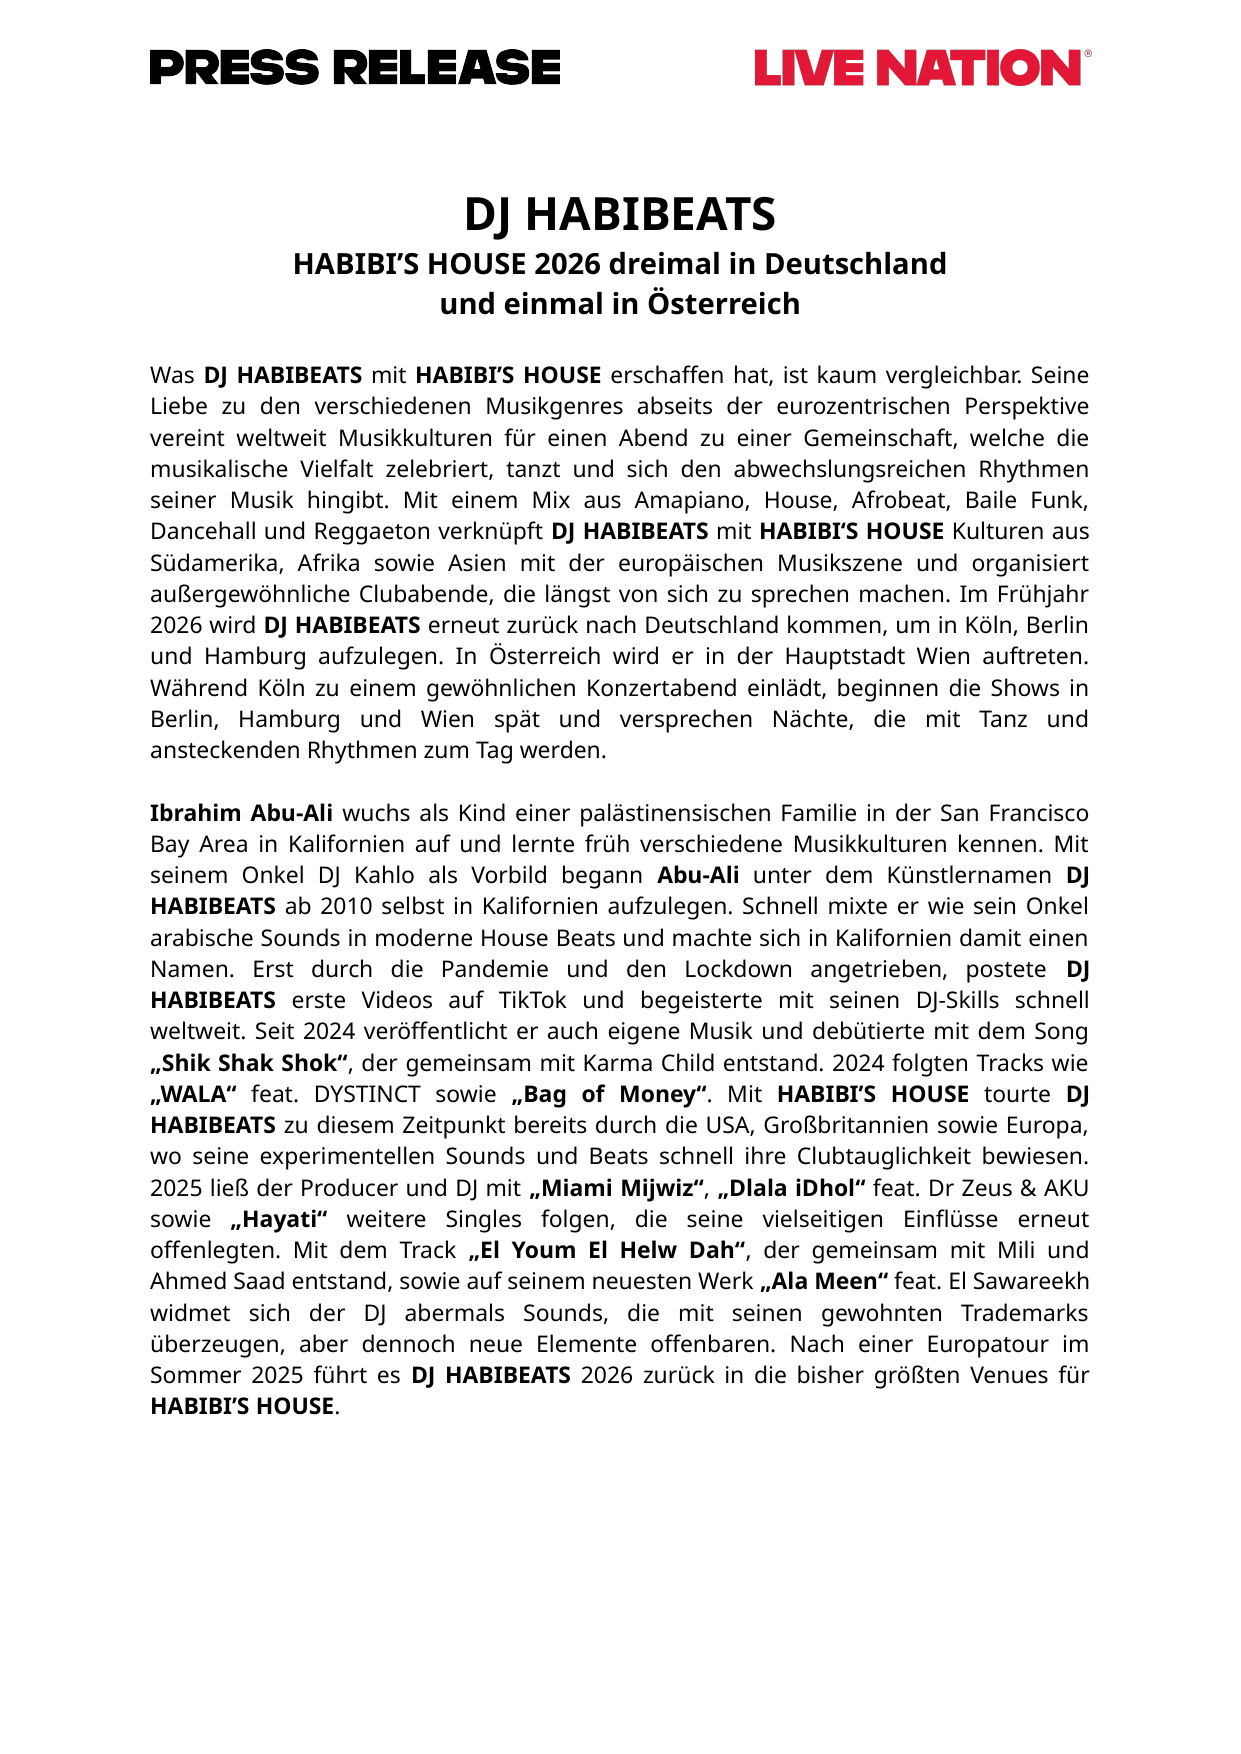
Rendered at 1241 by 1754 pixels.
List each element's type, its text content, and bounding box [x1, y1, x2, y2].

picture [150, 49, 560, 85]
text HABIBI’S HOUSE 2026 dreimal in Deutschland [150, 244, 1090, 283]
text und einmal in Österreich [150, 283, 1090, 323]
picture [755, 49, 1092, 86]
text Was DJ HABIBEATS mit HABIBI’S HOUSE erschaffen hat, ist kaum vergleichbar. Seine Liebe zu den verschiedenen Musikgenres abseits der eurozentrischen Perspektive vereint weltweit Musikkulturen für einen Abend zu einer Gemeinschaft, welche die musikalische Vielfalt zelebriert, tanzt und sich den abwechslungsreichen Rhythmen seiner Musik hingibt. Mit einem Mix aus Amapiano, House, Afrobeat, Baile Funk, Dancehall und Reggaeton verknüpft DJ HABIBEATS mit HABIBI‘S HOUSE Kulturen aus Südamerika, Afrika sowie Asien mit der europäischen Musikszene und organisiert außergewöhnliche Clubabende, die längst von sich zu sprechen machen. Im Frühjahr 2026 wird DJ HABIBEATS erneut zurück nach Deutschland kommen, um in Köln, Berlin und Hamburg aufzulegen. In Österreich wird er in der Hauptstadt Wien auftreten. Während Köln zu einem gewöhnlichen Konzertabend einlädt, beginnen die Shows in Berlin, Hamburg und Wien spät und versprechen Nächte, die mit Tanz und ansteckenden Rhythmen zum Tag werden. [150, 359, 1090, 765]
title DJ HABIBEATS [150, 181, 1090, 244]
text Ibrahim Abu-Ali wuchs als Kind einer palästinensischen Familie in der San Francisco Bay Area in Kalifornien auf und lernte früh verschiedene Musikkulturen kennen. Mit seinem Onkel DJ Kahlo als Vorbild begann Abu-Ali unter dem Künstlernamen DJ HABIBEATS ab 2010 selbst in Kalifornien aufzulegen. Schnell mixte er wie sein Onkel arabische Sounds in moderne House Beats und machte sich in Kalifornien damit einen Namen. Erst durch die Pandemie und den Lockdown angetrieben, postete DJ HABIBEATS erste Videos auf TikTok und begeisterte mit seinen DJ-Skills schnell weltweit. Seit 2024 veröffentlicht er auch eigene Musik und debütierte mit dem Song „Shik Shak Shok“, der gemeinsam mit Karma Child entstand. 2024 folgten Tracks wie „WALA“ feat. DYSTINCT sowie „Bag of Money“. Mit HABIBI’S HOUSE tourte DJ HABIBEATS zu diesem Zeitpunkt bereits durch die USA, Großbritannien sowie Europa, wo seine experimentellen Sounds und Beats schnell ihre Clubtauglichkeit bewiesen. 2025 ließ der Producer und DJ mit „Miami Mijwiz“, „Dlala iDhol“ feat. Dr Zeus & AKU sowie „Hayati“ weitere Singles folgen, die seine vielseitigen Einflüsse erneut offenlegten. Mit dem Track „El Youm El Helw Dah“, der gemeinsam mit Mili und Ahmed Saad entstand, sowie auf seinem neuesten Werk „Ala Meen“ feat. El Sawareekh widmet sich der DJ abermals Sounds, die mit seinen gewohnten Trademarks überzeugen, aber dennoch neue Elemente offenbaren. Nach einer Europatour im Sommer 2025 führt es DJ HABIBEATS 2026 zurück in die bisher größten Venues für HABIBI’S HOUSE. [150, 796, 1090, 1421]
